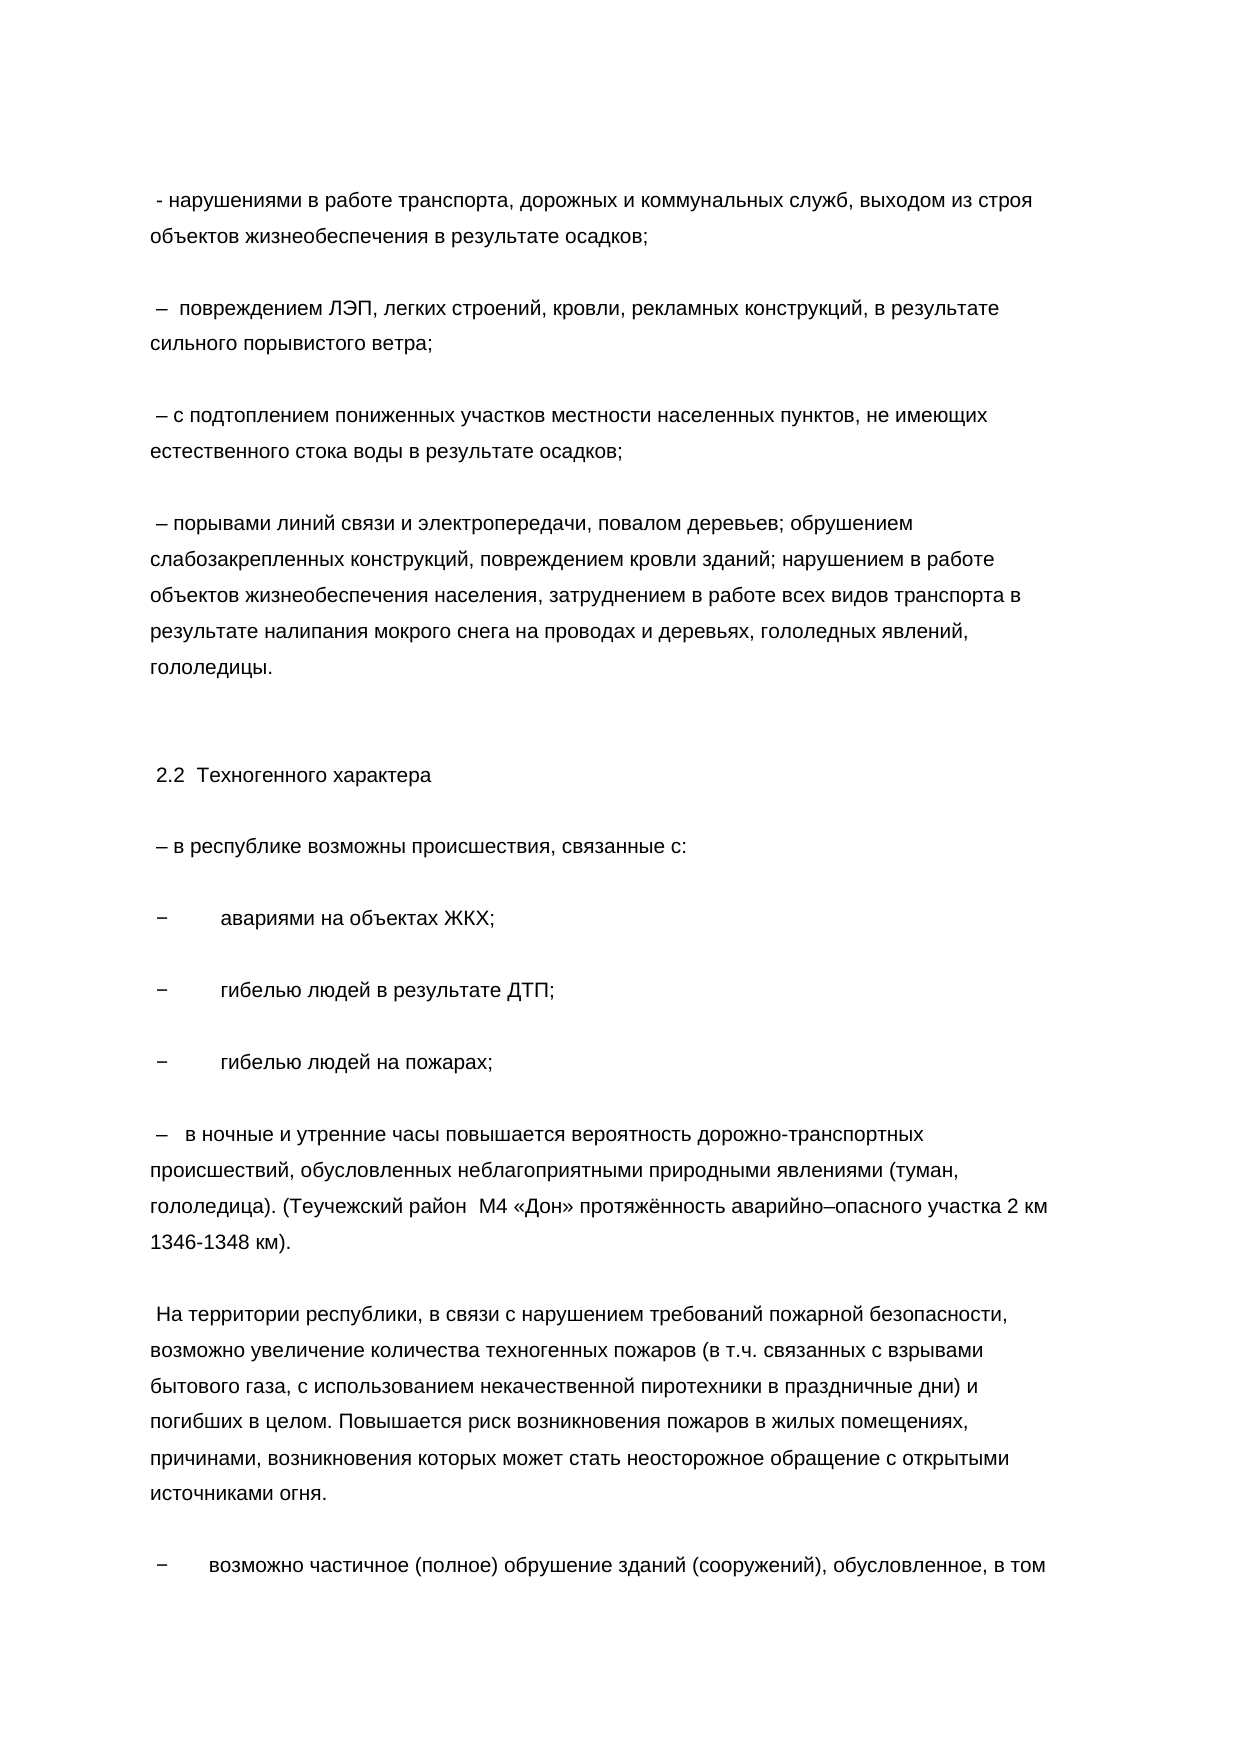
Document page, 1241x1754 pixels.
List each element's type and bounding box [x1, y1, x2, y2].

table_cell [140, 150, 1078, 1577]
